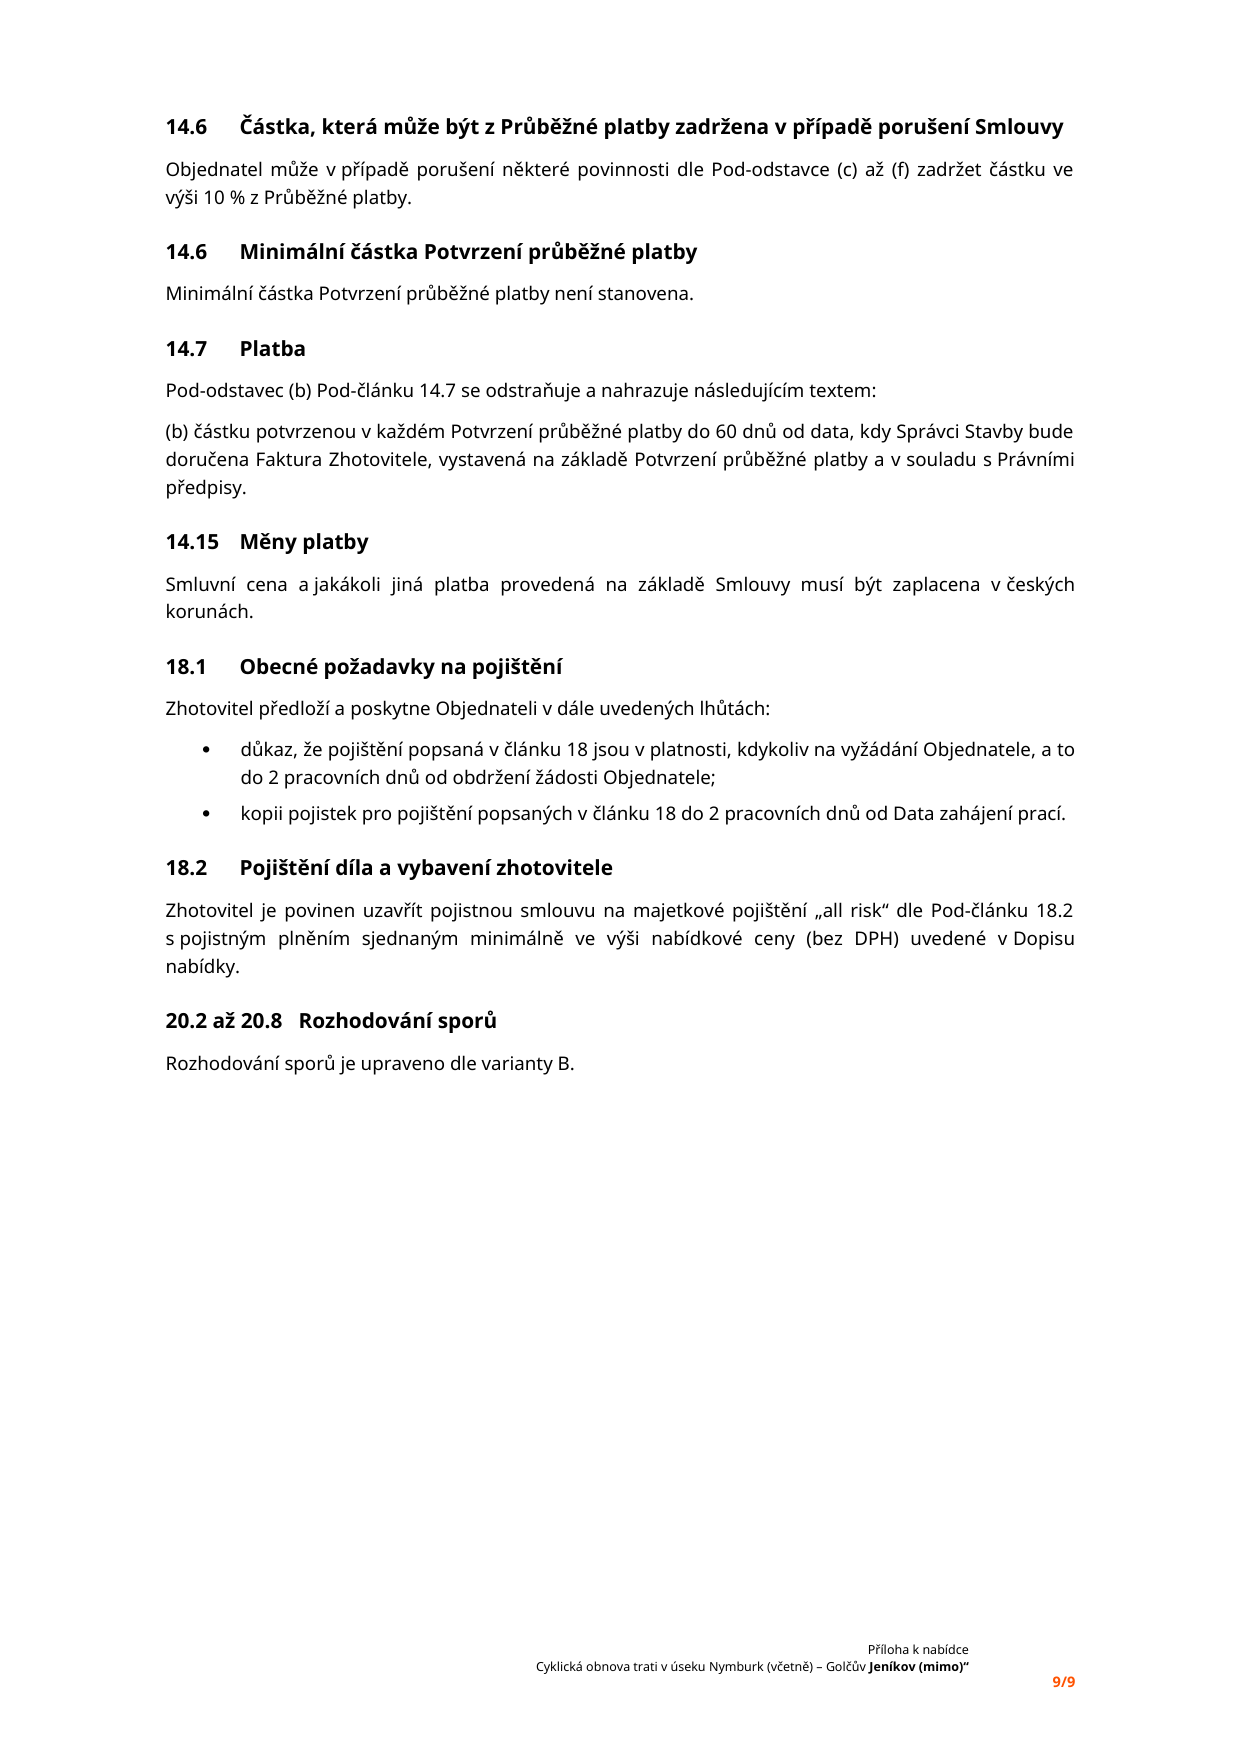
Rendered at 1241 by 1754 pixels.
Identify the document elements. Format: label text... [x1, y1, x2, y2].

text 14.6 Částka, která může být z Průběžné platby zadržena v případě porušení Smlouvy [165, 112, 1075, 141]
text Objednatel může v případě porušení některé povinnosti dle Pod-odstavce (c) až (f) zadržet částku ve výši 10 % z Průběžné platby. [165, 156, 1075, 209]
text (b) částku potvrzenou v každém Potvrzení průběžné platby do 60 dnů od data, kdy Správci Stavby bude doručena Faktura Zhotovitele, vystavená na základě Potvrzení průběžné platby a v souladu s Právními předpisy. [165, 418, 1075, 499]
text 14.6 Minimální částka Potvrzení průběžné platby [165, 237, 1075, 265]
text Rozhodování sporů je upraveno dle varianty B. [165, 1050, 1075, 1076]
text 18.2 Pojištění díla a vybavení zhotovitele [165, 853, 1075, 882]
text Smluvní cena a jakákoli jiná platba provedená na základě Smlouvy musí být zaplacena v českých korunách. [165, 571, 1075, 624]
text 14.7 Platba [165, 334, 1075, 362]
text důkaz, že pojištění popsaná v článku 18 jsou v platnosti, kdykoliv na vyžádání Objednatele, a to do 2 pracovních dnů od obdržení žádosti Objednatele; [203, 736, 1075, 790]
text Pod-odstavec (b) Pod-článku 14.7 se odstraňuje a nahrazuje následujícím textem: [165, 377, 1075, 403]
text 14.15 Měny platby [165, 527, 1075, 556]
text kopii pojistek pro pojištění popsaných v článku 18 do 2 pracovních dnů od Data zahájení prací. [203, 801, 1075, 826]
text Zhotovitel je povinen uzavřít pojistnou smlouvu na majetkové pojištění „all risk“ dle Pod-článku 18.2 s pojistným plněním sjednaným minimálně ve výši nabídkové ceny (bez DPH) uvedené v Dopisu nabídky. [165, 897, 1075, 979]
text 20.2 až 20.8 Rozhodování sporů [165, 1006, 1075, 1035]
text Minimální částka Potvrzení průběžné platby není stanovena. [165, 281, 1075, 306]
text Zhotovitel předloží a poskytne Objednateli v dále uvedených lhůtách: [165, 696, 1075, 721]
text 18.1 Obecné požadavky na pojištění [165, 652, 1075, 680]
